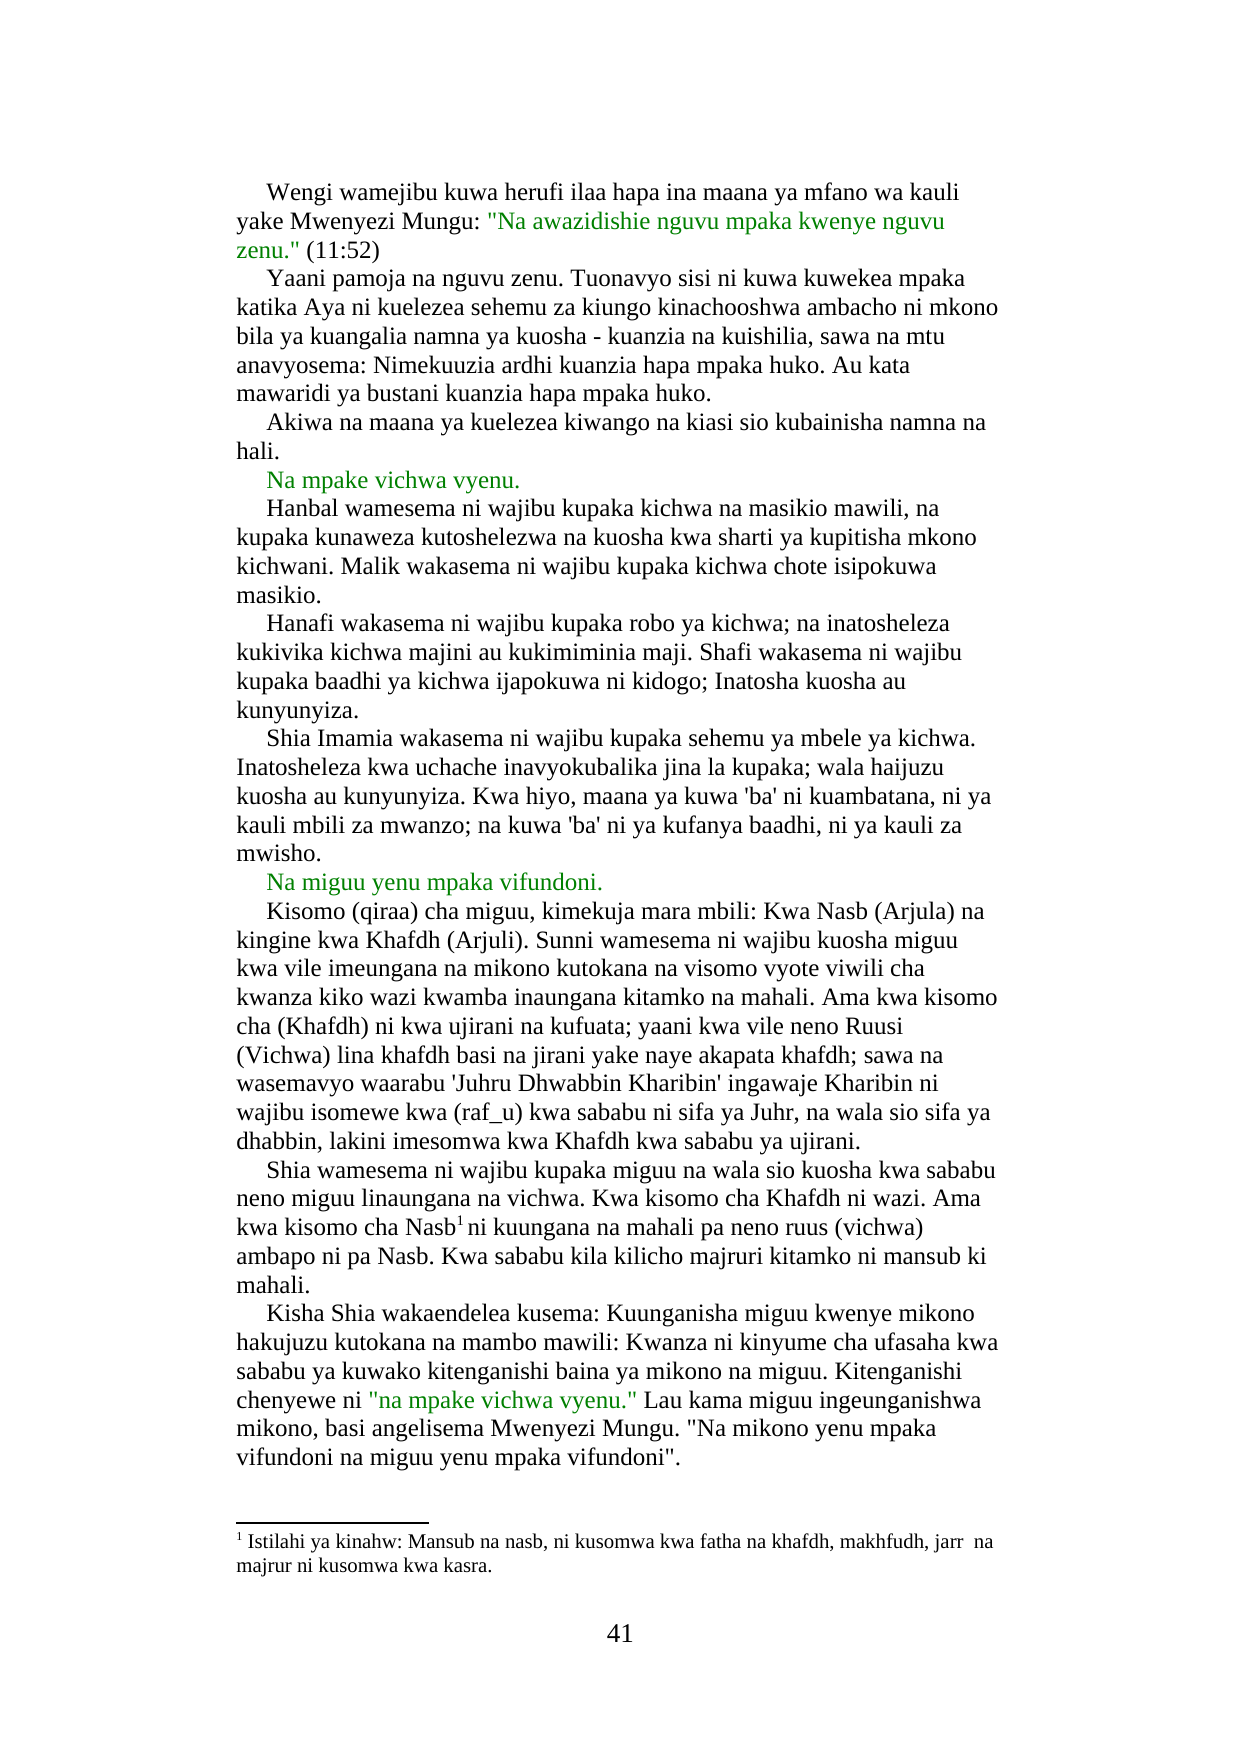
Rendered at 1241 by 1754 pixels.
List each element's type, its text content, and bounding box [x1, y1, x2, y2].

text Kisomo (qiraa) cha miguu, kimekuja mara mbili: Kwa Nasb (Arjula) na kingine kwa Khafdh (Arjuli). Sunni wamesema ni wajibu kuosha miguu kwa vile imeungana na mikono kutokana na visomo vyote viwili cha kwanza kiko wazi kwamba inaungana kitamko na mahali. Ama kwa kisomo cha (Khafdh) ni kwa ujirani na kufuata; yaani kwa vile neno Ruusi (Vichwa) lina khafdh basi na jirani yake naye akapata khafdh; sawa na wasemavyo waarabu 'Juhru Dhwabbin Kharibin' ingawaje Kharibin ni wajibu isomewe kwa (raf_u) kwa sababu ni sifa ya Juhr, na wala sio sifa ya dhabbin, lakini imesomwa kwa Khafdh kwa sababu ya ujirani. [236, 896, 1004, 1155]
text Shia wamesema ni wajibu kupaka miguu na wala sio kuosha kwa sababu neno miguu linaungana na vichwa. Kwa kisomo cha Khafdh ni wazi. Ama kwa kisomo cha Nasb ni kuungana na mahali pa neno ruus (vichwa) ambapo ni pa Nasb. Kwa sababu kila kilicho majruri kitamko ni mansub ki mahali. [236, 1155, 1004, 1298]
text Akiwa na maana ya kuelezea kiwango na kiasi sio kubainisha namna na hali. [236, 407, 1004, 465]
text Kisha Shia wakaendelea kusema: Kuunganisha miguu kwenye mikono hakujuzu kutokana na mambo mawili: Kwanza ni kinyume cha ufasaha kwa sababu ya kuwako kitenganishi baina ya mikono na miguu. Kitenganishi chenyewe ni "na mpake vichwa vyenu." Lau kama miguu ingeunganishwa mikono, basi angelisema Mwenyezi Mungu. "Na mikono yenu mpaka vifundoni na miguu yenu mpaka vifundoni". [236, 1298, 1004, 1471]
text Hanafi wakasema ni wajibu kupaka robo ya kichwa; na inatosheleza kukivika kichwa majini au kukimiminia maji. Shafi wakasema ni wajibu kupaka baadhi ya kichwa ijapokuwa ni kidogo; Inatosha kuosha au kunyunyiza. [236, 608, 1004, 723]
text Na miguu yenu mpaka vifundoni. [236, 867, 1004, 896]
text Shia Imamia wakasema ni wajibu kupaka sehemu ya mbele ya kichwa. Inatosheleza kwa uchache inavyokubalika jina la kupaka; wala haijuzu kuosha au kunyunyiza. Kwa hiyo, maana ya kuwa 'ba' ni kuambatana, ni ya kauli mbili za mwanzo; na kuwa 'ba' ni ya kufanya baadhi, ni ya kauli za mwisho. [236, 723, 1004, 867]
text Yaani pamoja na nguvu zenu. Tuonavyo sisi ni kuwa kuwekea mpaka katika Aya ni kuelezea sehemu za kiungo kinachooshwa ambacho ni mkono bila ya kuangalia namna ya kuosha - kuanzia na kuishilia, sawa na mtu anavyosema: Nimekuuzia ardhi kuanzia hapa mpaka huko. Au kata mawaridi ya bustani kuanzia hapa mpaka huko. [236, 263, 1004, 407]
text Na mpake vichwa vyenu. [236, 465, 1004, 493]
text Wengi wamejibu kuwa herufi ilaa hapa ina maana ya mfano wa kauli yake Mwenyezi Mungu: "Na awazidishie nguvu mpaka kwenye nguvu zenu." (11:52) [236, 177, 1004, 263]
text Hanbal wamesema ni wajibu kupaka kichwa na masikio mawili, na kupaka kunaweza kutoshelezwa na kuosha kwa sharti ya kupitisha mkono kichwani. Malik wakasema ni wajibu kupaka kichwa chote isipokuwa masikio. [236, 493, 1004, 608]
